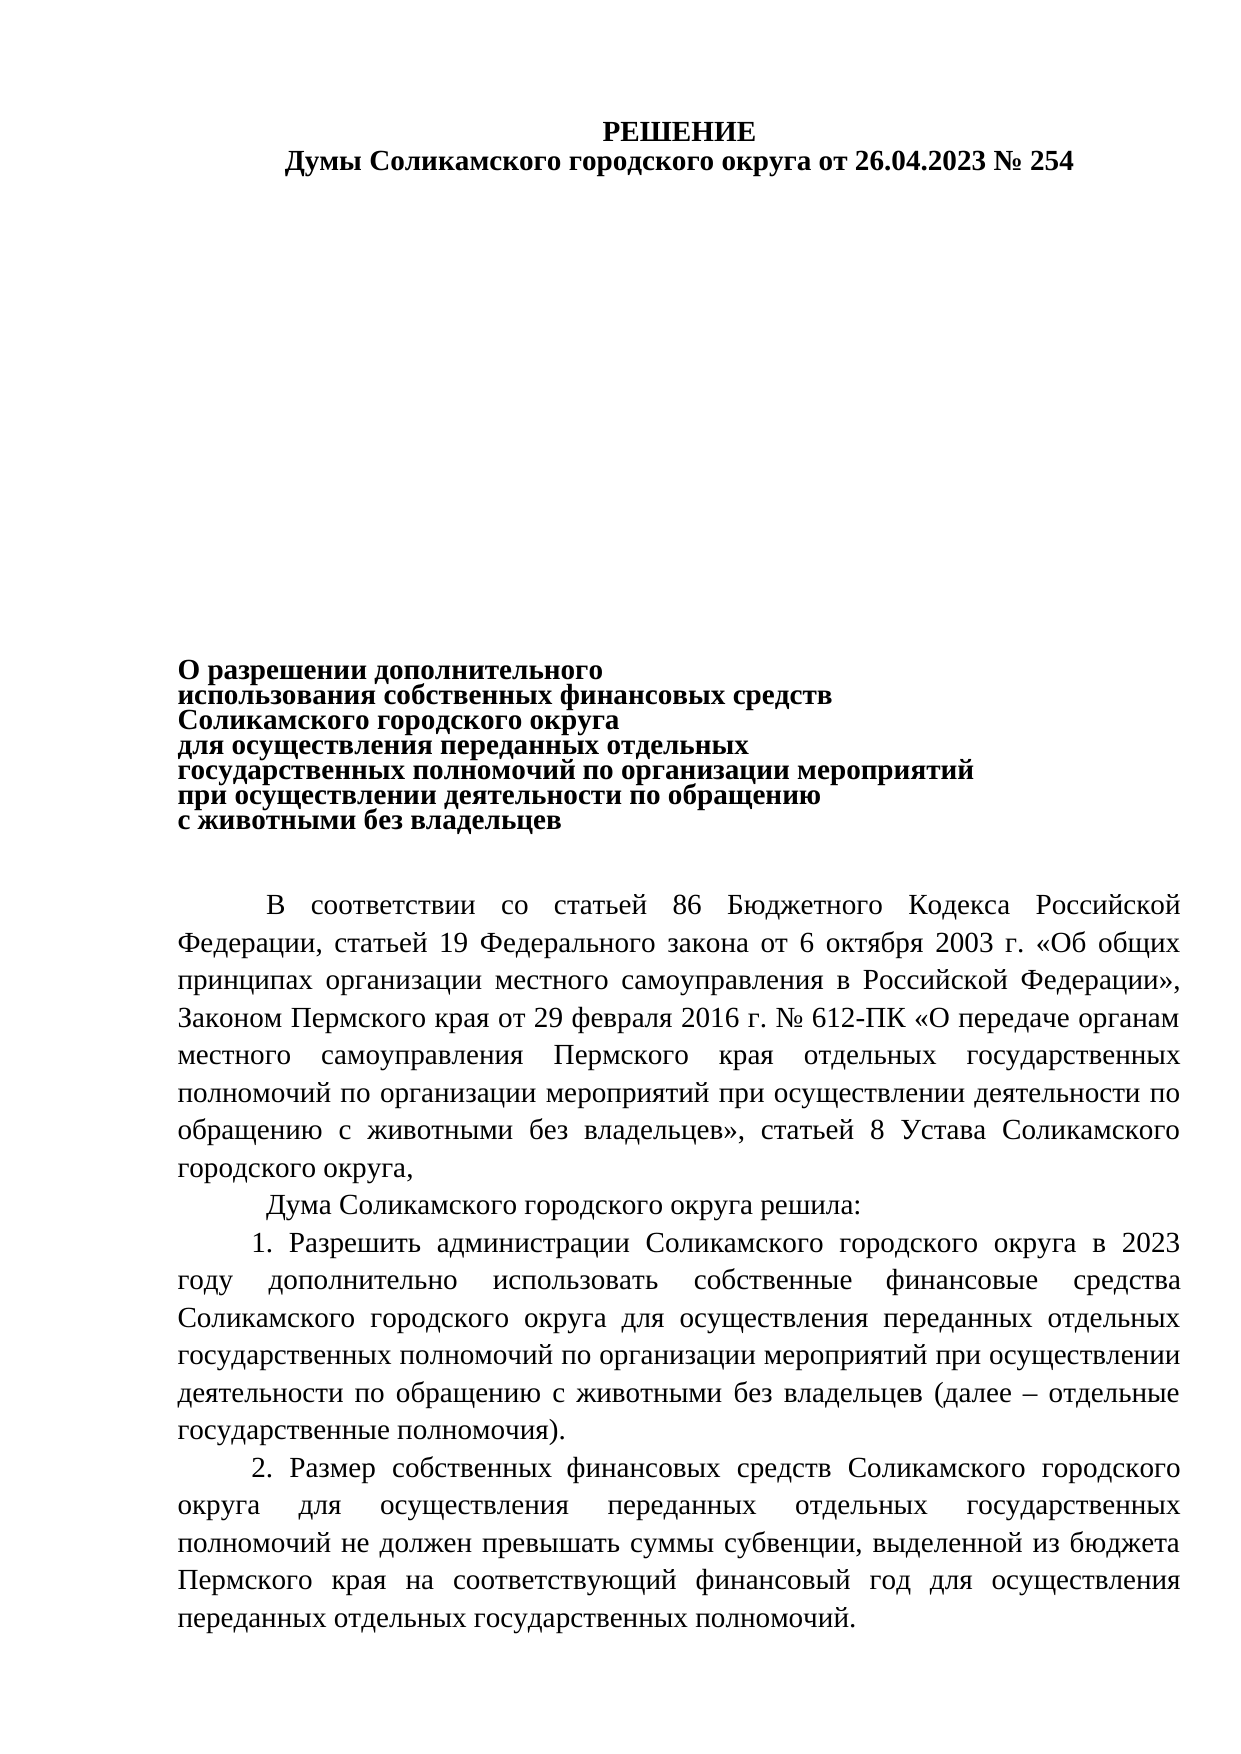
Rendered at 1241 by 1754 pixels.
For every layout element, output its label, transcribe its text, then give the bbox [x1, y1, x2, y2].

text 1. Разрешить администрации Соликамского городского округа в 2023 году дополнительно использовать собственные финансовые средства Соликамского городского округа для осуществления переданных отдельных государственных полномочий по организации мероприятий при осуществлении деятельности по обращению с животными без владельцев (далее – отдельные государственные полномочия). [177, 1222, 1181, 1447]
text Соликамского городского округа [177, 710, 1181, 735]
text использования собственных финансовых средств [571, 685, 1181, 710]
text с животными без владельцев [177, 810, 1181, 835]
text Дума Соликамского городского округа решила: [177, 1185, 1181, 1222]
text использования собственных финансовых средств [177, 685, 567, 710]
text Думы Соликамского городского округа от 26.04.2023 № 254 [177, 147, 1181, 176]
text государственных полномочий по организации мероприятий [177, 760, 1181, 785]
text 2. Размер собственных финансовых средств Соликамского городского округа для осуществления переданных отдельных государственных полномочий не должен превышать суммы субвенции, выделенной из бюджета Пермского края на соответствующий финансовый год для осуществления переданных отдельных государственных полномочий. [177, 1447, 1181, 1635]
text О разрешении дополнительного [177, 660, 1181, 685]
text РЕШЕНИЕ [177, 118, 1181, 147]
text при осуществлении деятельности по обращению [177, 785, 1181, 810]
text для осуществления переданных отдельных [177, 735, 1181, 760]
text В соответствии со статьей 86 Бюджетного Кодекса Российской Федерации, статьей 19 Федерального закона от 6 октября . «Об общих принципах организации местного самоуправления в Российской Федерации», Законом Пермского края от 29 февраля . № 612-ПК «О передаче органам местного самоуправления Пермского края отдельных государственных полномочий по организации мероприятий при осуществлении деятельности по обращению с животными без владельцев», статьей 8 Устава Соликамского городского округа, [177, 885, 1181, 1185]
